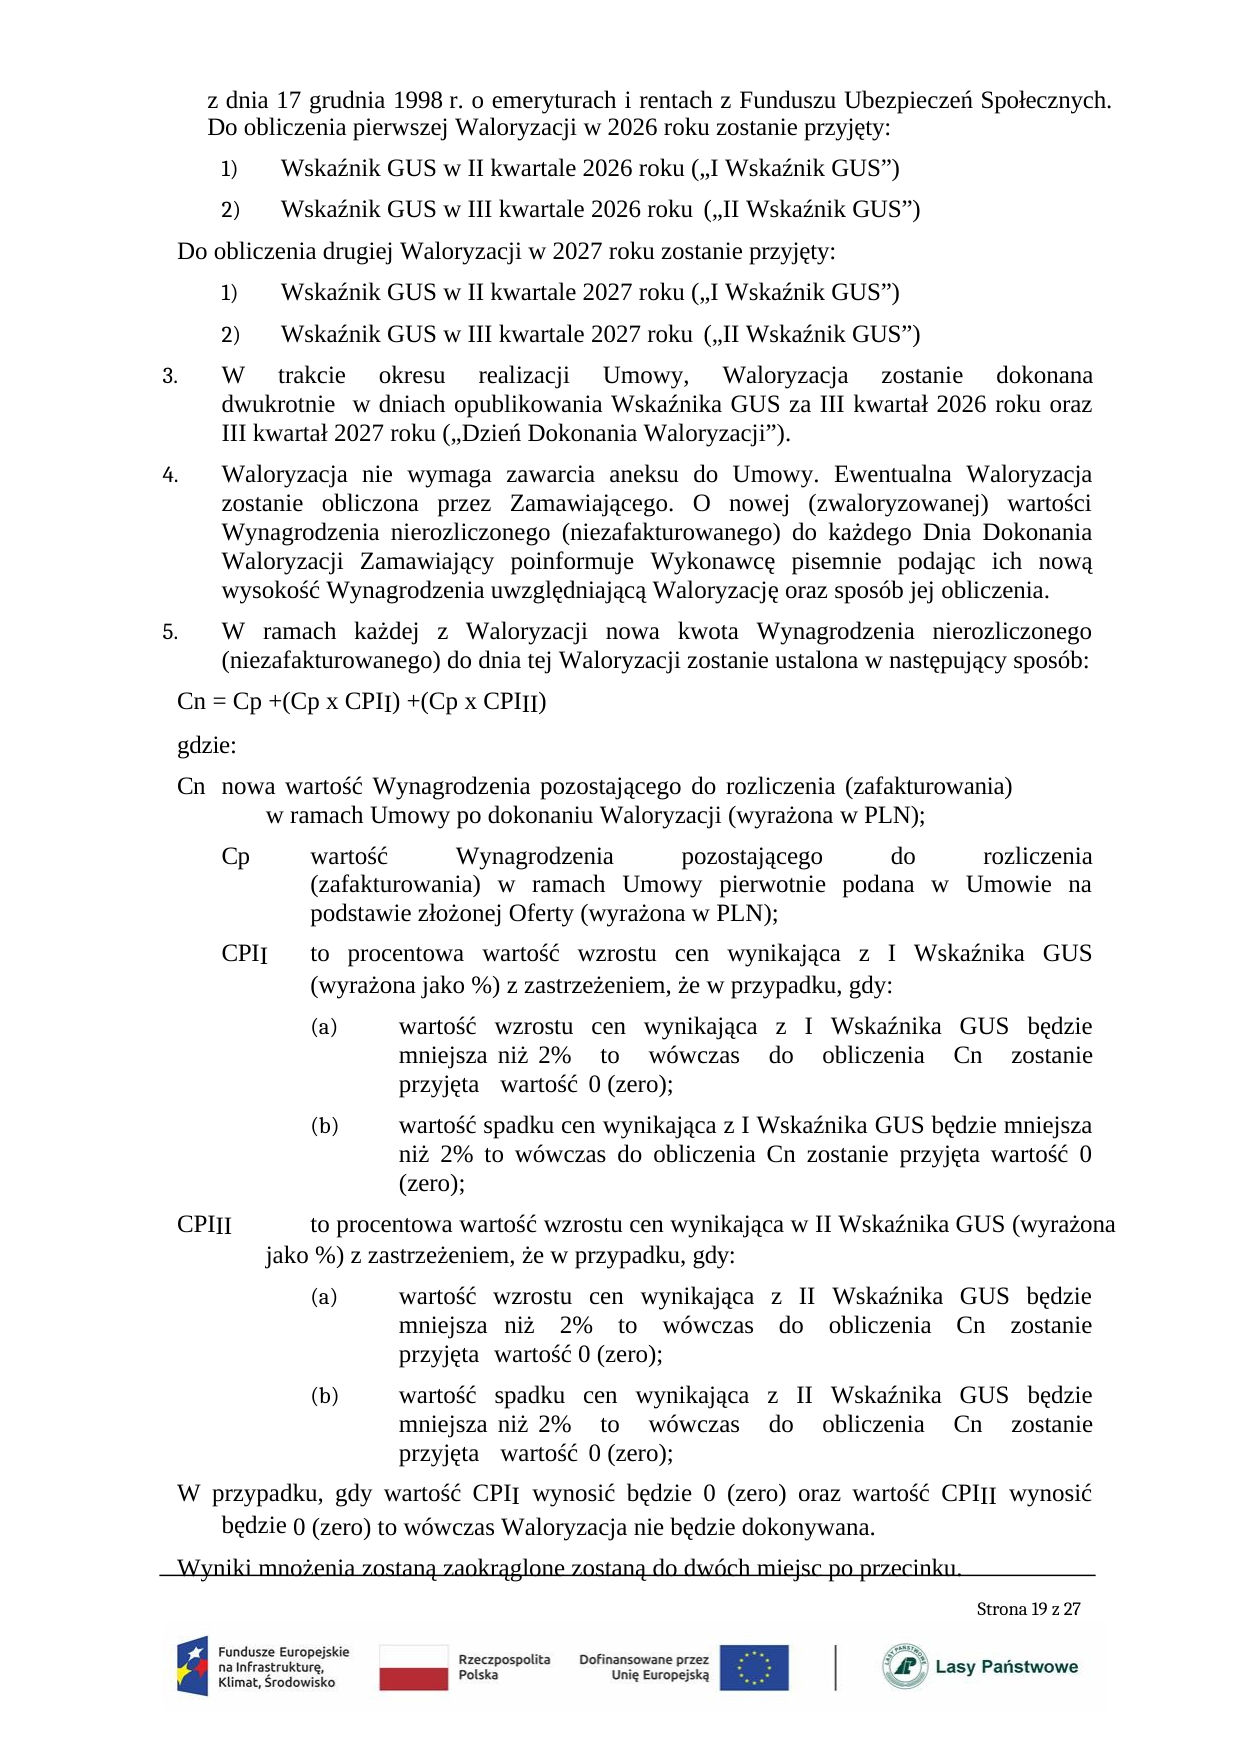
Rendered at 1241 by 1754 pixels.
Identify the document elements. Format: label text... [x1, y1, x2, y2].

list W ramach każdej z Waloryzacji nowa kwota Wynagrodzenia nierozliczonego (niezafakturowanego) do dnia tej Waloryzacji zostanie ustalona w następujący sposób: [162, 616, 1093, 674]
text CPII to procentowa wartość wzrostu cen wynikająca z I Wskaźnika GUS (wyrażona jako %) z zastrzeżeniem, że w przypadku, gdy: [221, 940, 1093, 998]
text Cn nowa wartość Wynagrodzenia pozostającego do rozliczenia (zafakturowania) [177, 771, 1122, 799]
text W przypadku, gdy wartość CPII wynosić będzie 0 (zero) oraz wartość CPIII wynosić będzie 0 (zero) to wówczas Waloryzacja nie będzie dokonywana. [177, 1480, 1093, 1541]
text Do obliczenia pierwszej Waloryzacji w 2026 roku zostanie przyjęty: [207, 113, 1122, 140]
list wartość spadku cen wynikająca z I Wskaźnika GUS będzie mniejsza niż 2% to wówczas do obliczenia Cn zostanie przyjęta wartość 0 (zero); [310, 1110, 1092, 1197]
list wartość wzrostu cen wynikająca z II Wskaźnika GUS będzie mniejsza niż 2% to wówczas do obliczenia Cn zostanie przyjęta wartość 0 (zero); [310, 1281, 1093, 1368]
text gdzie: [177, 730, 1122, 758]
list Waloryzacja nie wymaga zawarcia aneksu do Umowy. Ewentualna Waloryzacja zostanie obliczona przez Zamawiającego. O nowej (zwaloryzowanej) wartości Wynagrodzenia nierozliczonego (niezafakturowanego) do każdego Dnia Dokonania Waloryzacji Zamawiający poinformuje Wykonawcę pisemnie podając ich nową wysokość Wynagrodzenia uwzględniającą Waloryzację oraz sposób jej obliczenia. [162, 459, 1093, 603]
list Wskaźnik GUS w III kwartale 2027 roku („II Wskaźnik GUS”) [221, 319, 1122, 348]
text Do obliczenia drugiej Waloryzacji w 2027 roku zostanie przyjęty: [177, 236, 1122, 264]
text Cp wartość Wynagrodzenia pozostającego do rozliczenia (zafakturowania) w ramach Umowy pierwotnie podana w Umowie na podstawie złożonej Oferty (wyrażona w PLN); [221, 841, 1093, 927]
text Wyniki mnożenia zostaną zaokrąglone zostaną do dwóch miejsc po przecinku. [177, 1553, 1122, 1582]
text CPIII to procentowa wartość wzrostu cen wynikająca w II Wskaźnika GUS (wyrażona [177, 1209, 1122, 1240]
picture [162, 1620, 1108, 1712]
text Cn = Cp +(Cp x CPII) +(Cp x CPIII) [177, 686, 1122, 717]
list W trakcie okresu realizacji Umowy, Waloryzacja zostanie dokonana dwukrotnie w dniach opublikowania Wskaźnika GUS za III kwartał 2026 roku oraz III kwartał 2027 roku („Dzień Dokonania Waloryzacji”). [162, 360, 1093, 447]
list Wskaźnik GUS w III kwartale 2026 roku („II Wskaźnik GUS”) [221, 194, 1122, 223]
list Wskaźnik GUS w II kwartale 2027 roku („I Wskaźnik GUS”) [221, 277, 1122, 306]
text z dnia 17 grudnia 1998 r. o emeryturach i rentach z Funduszu Ubezpieczeń Społecznych. [207, 87, 1122, 113]
list Wskaźnik GUS w II kwartale 2026 roku („I Wskaźnik GUS”) [221, 153, 1122, 182]
text w ramach Umowy po dokonaniu Waloryzacji (wyrażona w PLN); [266, 800, 1122, 828]
list wartość wzrostu cen wynikająca z I Wskaźnika GUS będzie mniejsza niż 2% to wówczas do obliczenia Cn zostanie przyjęta wartość 0 (zero); [310, 1011, 1093, 1098]
text jako %) z zastrzeżeniem, że w przypadku, gdy: [266, 1240, 1122, 1269]
list wartość spadku cen wynikająca z II Wskaźnika GUS będzie mniejsza niż 2% to wówczas do obliczenia Cn zostanie przyjęta wartość 0 (zero); [310, 1380, 1093, 1467]
